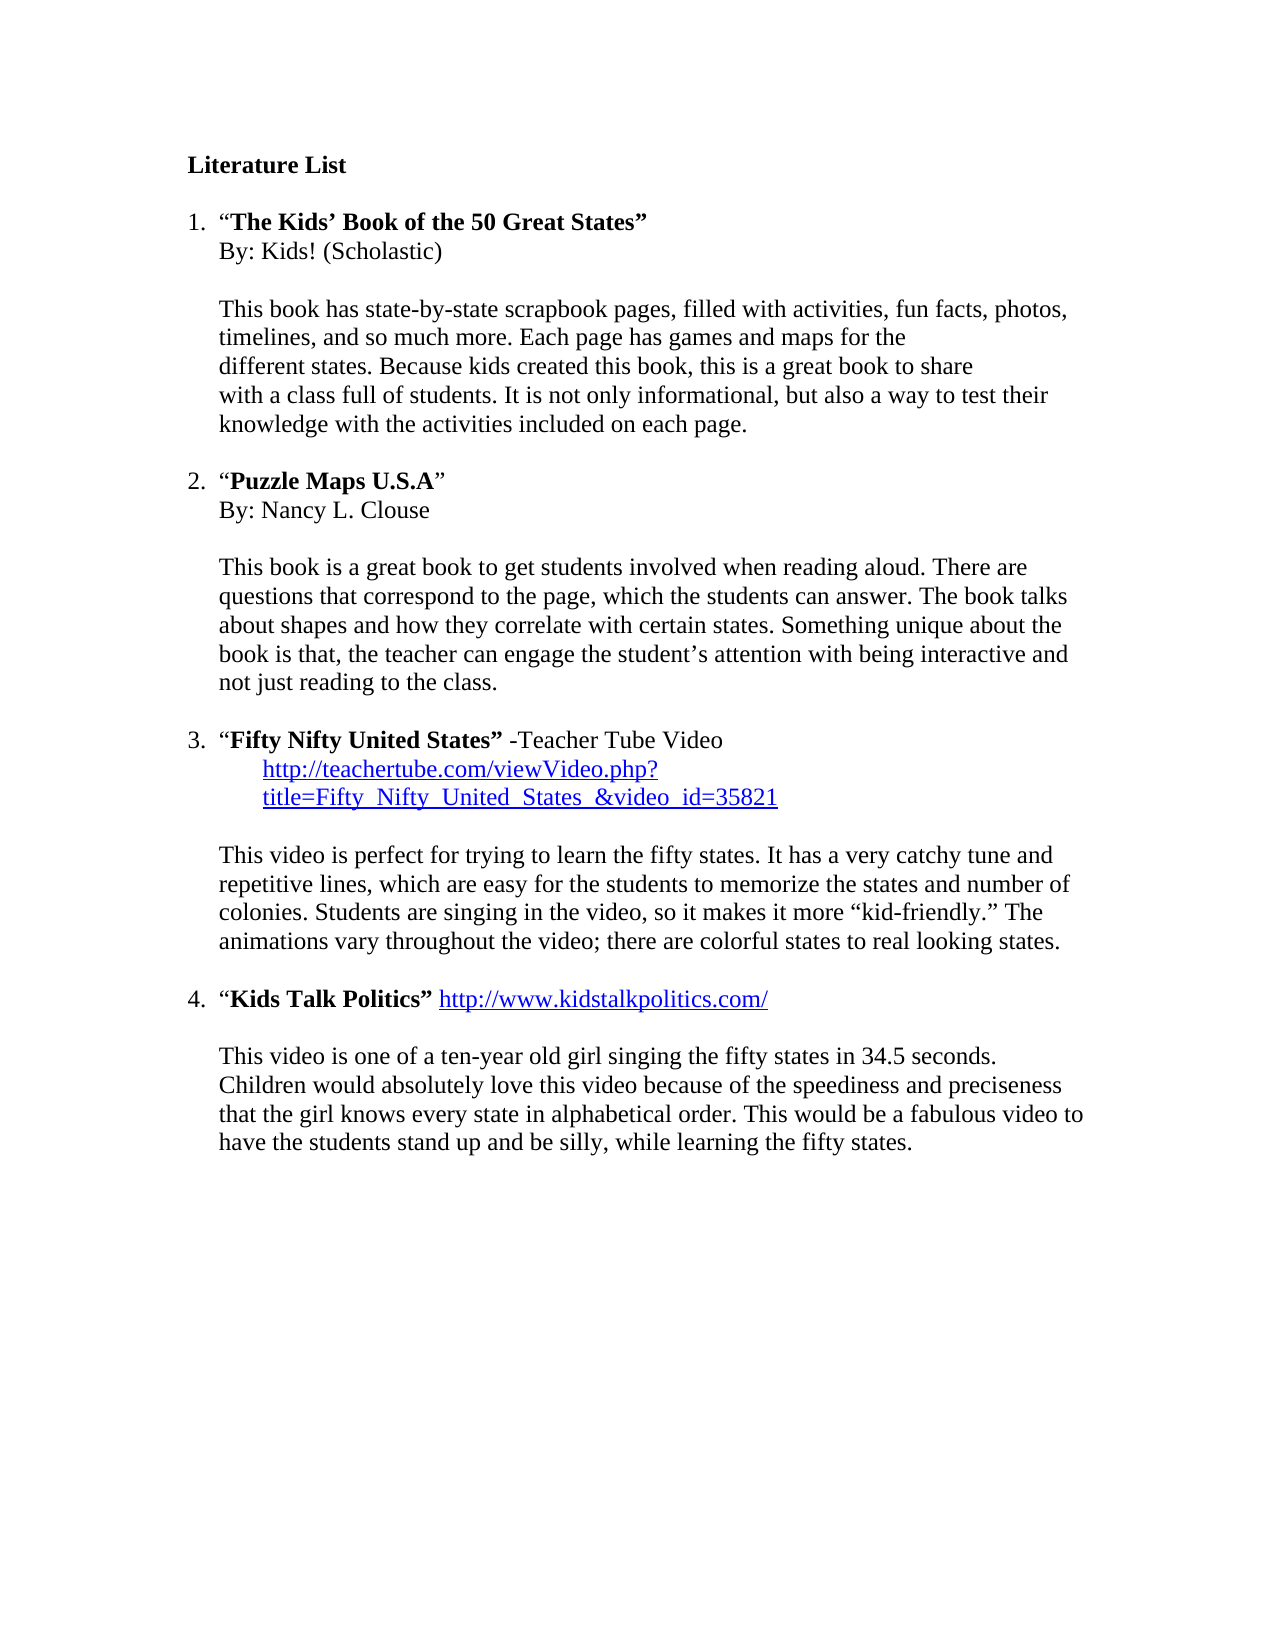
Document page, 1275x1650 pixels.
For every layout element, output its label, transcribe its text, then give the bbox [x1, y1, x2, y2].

text 3. “Fifty Nifty United States” -Teacher Tube Video [187, 696, 1087, 754]
text with a class full of students. It is not only informational, but also a way to test their [187, 380, 1087, 409]
text By: Kids! (Scholastic) This book has state-by-state scrapbook pages, filled with activities, fun facts, photos, [187, 236, 1087, 322]
text not just reading to the class. [187, 667, 1087, 696]
text Children would absolutely love this video because of the speediness and preciseness [187, 1070, 1087, 1099]
text animations vary throughout the video; there are colorful states to real looking states. [187, 926, 1087, 955]
text This video is perfect for trying to learn the fifty states. It has a very catchy tune and [187, 811, 1087, 869]
text This book is a great book to get students involved when reading aloud. There are [187, 524, 1087, 581]
text This video is one of a ten-year old girl singing the fifty states in 34.5 seconds. [187, 1041, 1087, 1070]
text 4. “Kids Talk Politics” http://www.kidstalkpolitics.com/ [187, 955, 1087, 1041]
text different states. Because kids created this book, this is a great book to share [187, 351, 1087, 380]
text 1. “The Kids’ Book of the 50 Great States” [187, 179, 1087, 236]
text 2. “Puzzle Maps U.S.A” [187, 437, 1087, 495]
text timelines, and so much more. Each page has games and maps for the [187, 322, 1087, 351]
text Literature List [187, 150, 1087, 179]
text By: Nancy L. Clouse [187, 495, 1087, 524]
text repetitive lines, which are easy for the students to memorize the states and number of [187, 869, 1087, 897]
text knowledge with the activities included on each page. [187, 409, 1087, 437]
text that the girl knows every state in alphabetical order. This would be a fabulous video to [187, 1099, 1087, 1127]
text colonies. Students are singing in the video, so it makes it more “kid-friendly.” The [187, 897, 1087, 926]
text about shapes and how they correlate with certain states. Something unique about the [187, 610, 1087, 639]
text have the students stand up and be silly, while learning the fifty states. [187, 1127, 1087, 1156]
text book is that, the teacher can engage the student’s attention with being interactive and [187, 639, 1087, 667]
text questions that correspond to the page, which the students can answer. The book talks [187, 581, 1087, 610]
text http://teachertube.com/viewVideo.php?title=Fifty_Nifty_United_States_&video_id=35821 [262, 754, 1087, 811]
